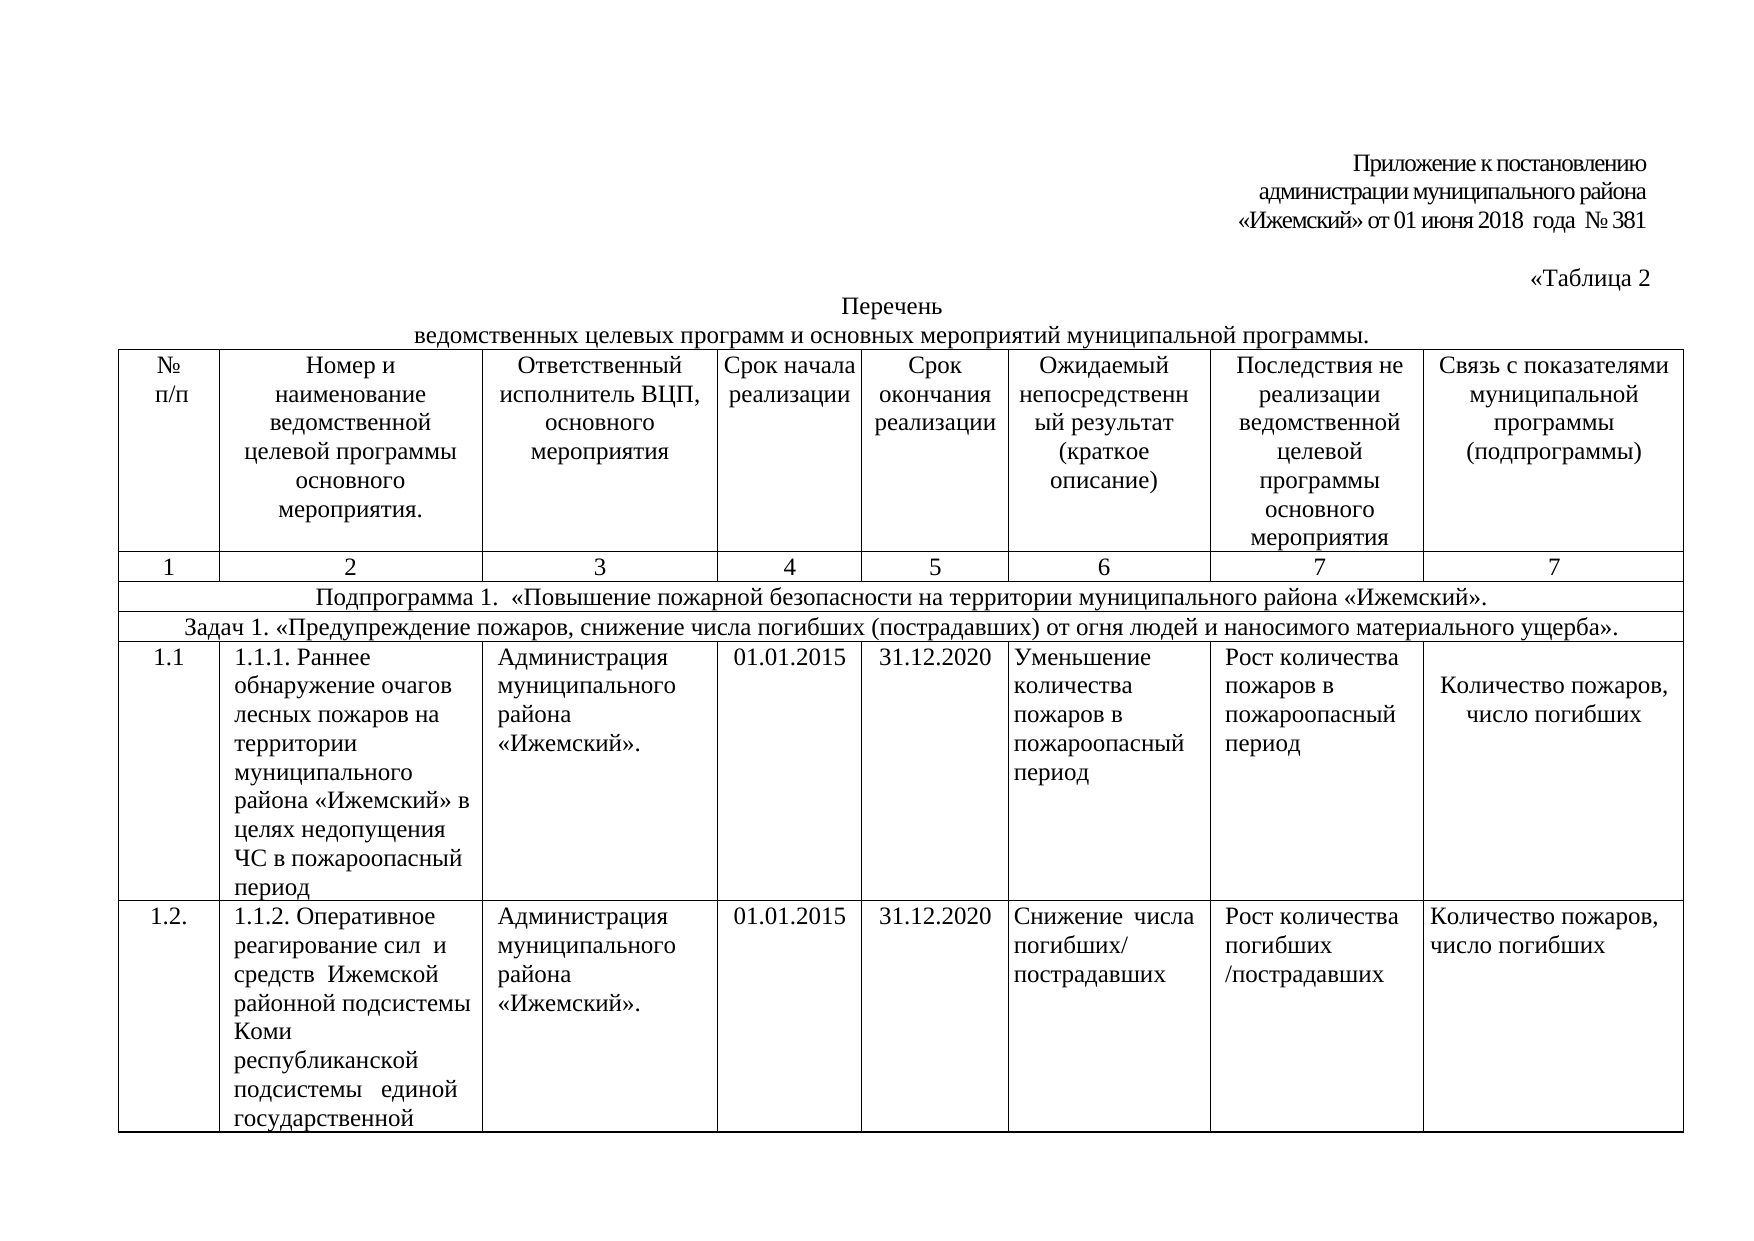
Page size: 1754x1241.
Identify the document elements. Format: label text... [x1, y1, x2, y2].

table_cell 2 [220, 552, 482, 581]
table_header Срок окончания реализации [862, 350, 1008, 551]
table_header Номер и наименование ведомственной целевой программы основного мероприятия. [220, 350, 482, 551]
text администрации муниципального района [177, 176, 1648, 205]
table_header Срок начала реализации [718, 350, 861, 551]
table_cell 7 [1424, 552, 1683, 581]
table_cell Подпрограмма 1. «Повышение пожарной безопасности на территории муниципального района «Ижемский». [119, 582, 1683, 611]
table_cell Количество пожаров, число погибших [1424, 642, 1683, 900]
table_header Последствия не реализации ведомственной целевой программы основного мероприятия [1211, 350, 1423, 551]
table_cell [1009, 901, 1210, 1131]
table_cell 31.12.2020 [862, 901, 1008, 1131]
table_cell 7 [1211, 552, 1423, 581]
table_header Ожидаемый непосредственный результат (краткое описание) [1009, 350, 1210, 551]
table_cell 4 [718, 552, 861, 581]
text «Ижемский» от 01 июня 2018 года № 381 [177, 205, 1648, 234]
table_header Связь с показателями муниципальной программы (подпрограммы) [1424, 350, 1683, 551]
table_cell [1424, 901, 1683, 1131]
table_cell 1 [119, 552, 219, 581]
table_cell 01.01.2015 [718, 901, 861, 1131]
table_cell 31.12.2020 [862, 642, 1008, 900]
table_cell 1.1.1. Раннее обнаружение очагов лесных пожаров на территории муниципального района «Ижемский» в целях недопущения ЧС в пожароопасный период [220, 642, 482, 900]
table_cell 1.2. [119, 901, 219, 1131]
table_cell 01.01.2015 [718, 642, 861, 900]
text Перечень [133, 291, 1651, 320]
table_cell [483, 901, 717, 1131]
text ведомственных целевых программ и основных мероприятий муниципальной программы. [133, 320, 1651, 349]
table_cell 1.1 [119, 642, 219, 900]
table_header Ответственный исполнитель ВЦП, основного мероприятия [483, 350, 717, 551]
text «Таблица 2 [133, 263, 1651, 291]
table_cell 6 [1009, 552, 1210, 581]
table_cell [220, 901, 482, 1131]
table_cell Администрация муниципального района «Ижемский». [483, 642, 717, 900]
table_cell Уменьшение количества пожаров в пожароопасный период [1009, 642, 1210, 900]
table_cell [1211, 901, 1423, 1131]
table_cell Задач 1. «Предупреждение пожаров, снижение числа погибших (пострадавших) от огня людей и наносимого материального ущерба». [119, 612, 1683, 641]
table_cell 5 [862, 552, 1008, 581]
table_cell 3 [483, 552, 717, 581]
text Приложение к постановлению [177, 148, 1648, 176]
table_header № п/п [119, 350, 219, 551]
table_cell Рост количества пожаров в пожароопасный период [1211, 642, 1423, 900]
